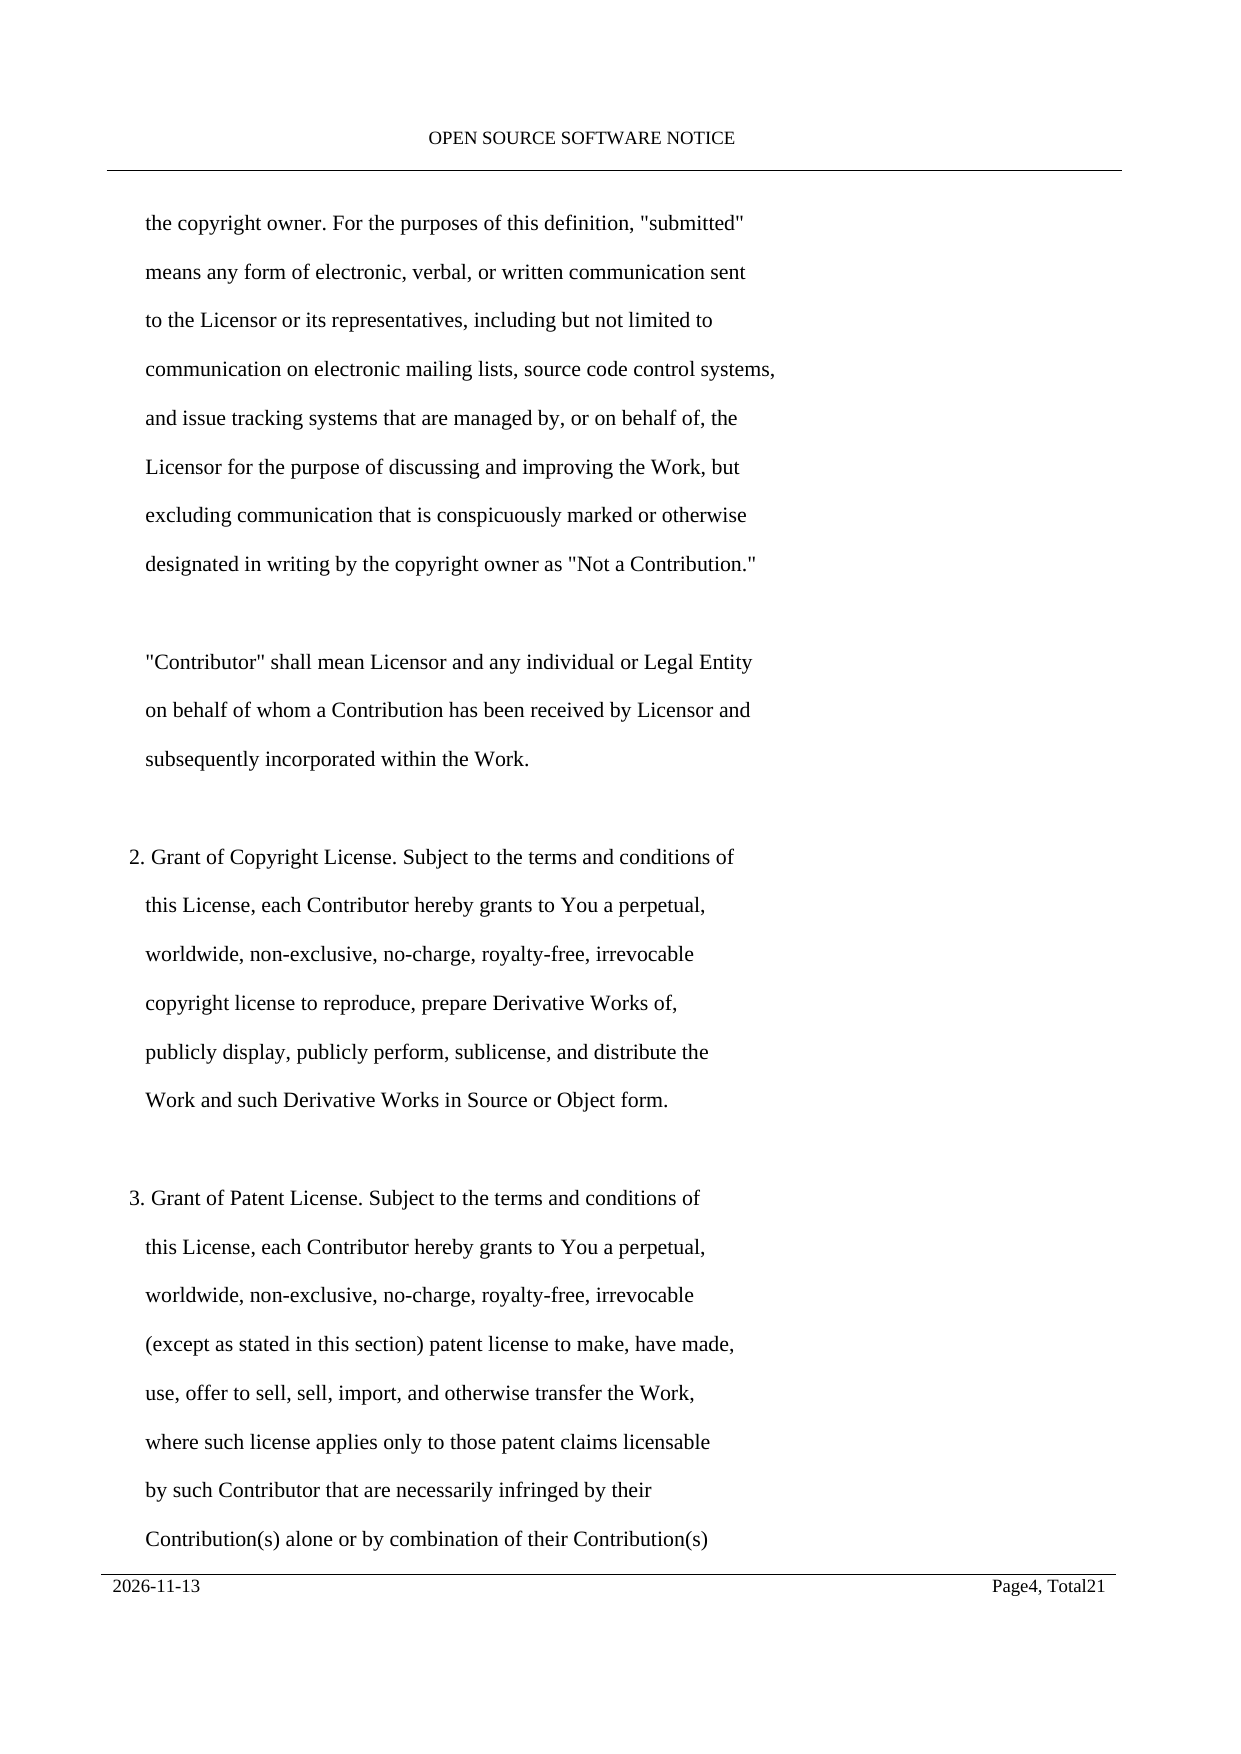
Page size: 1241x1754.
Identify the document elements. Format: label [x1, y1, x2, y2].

text [112, 206, 1128, 1555]
